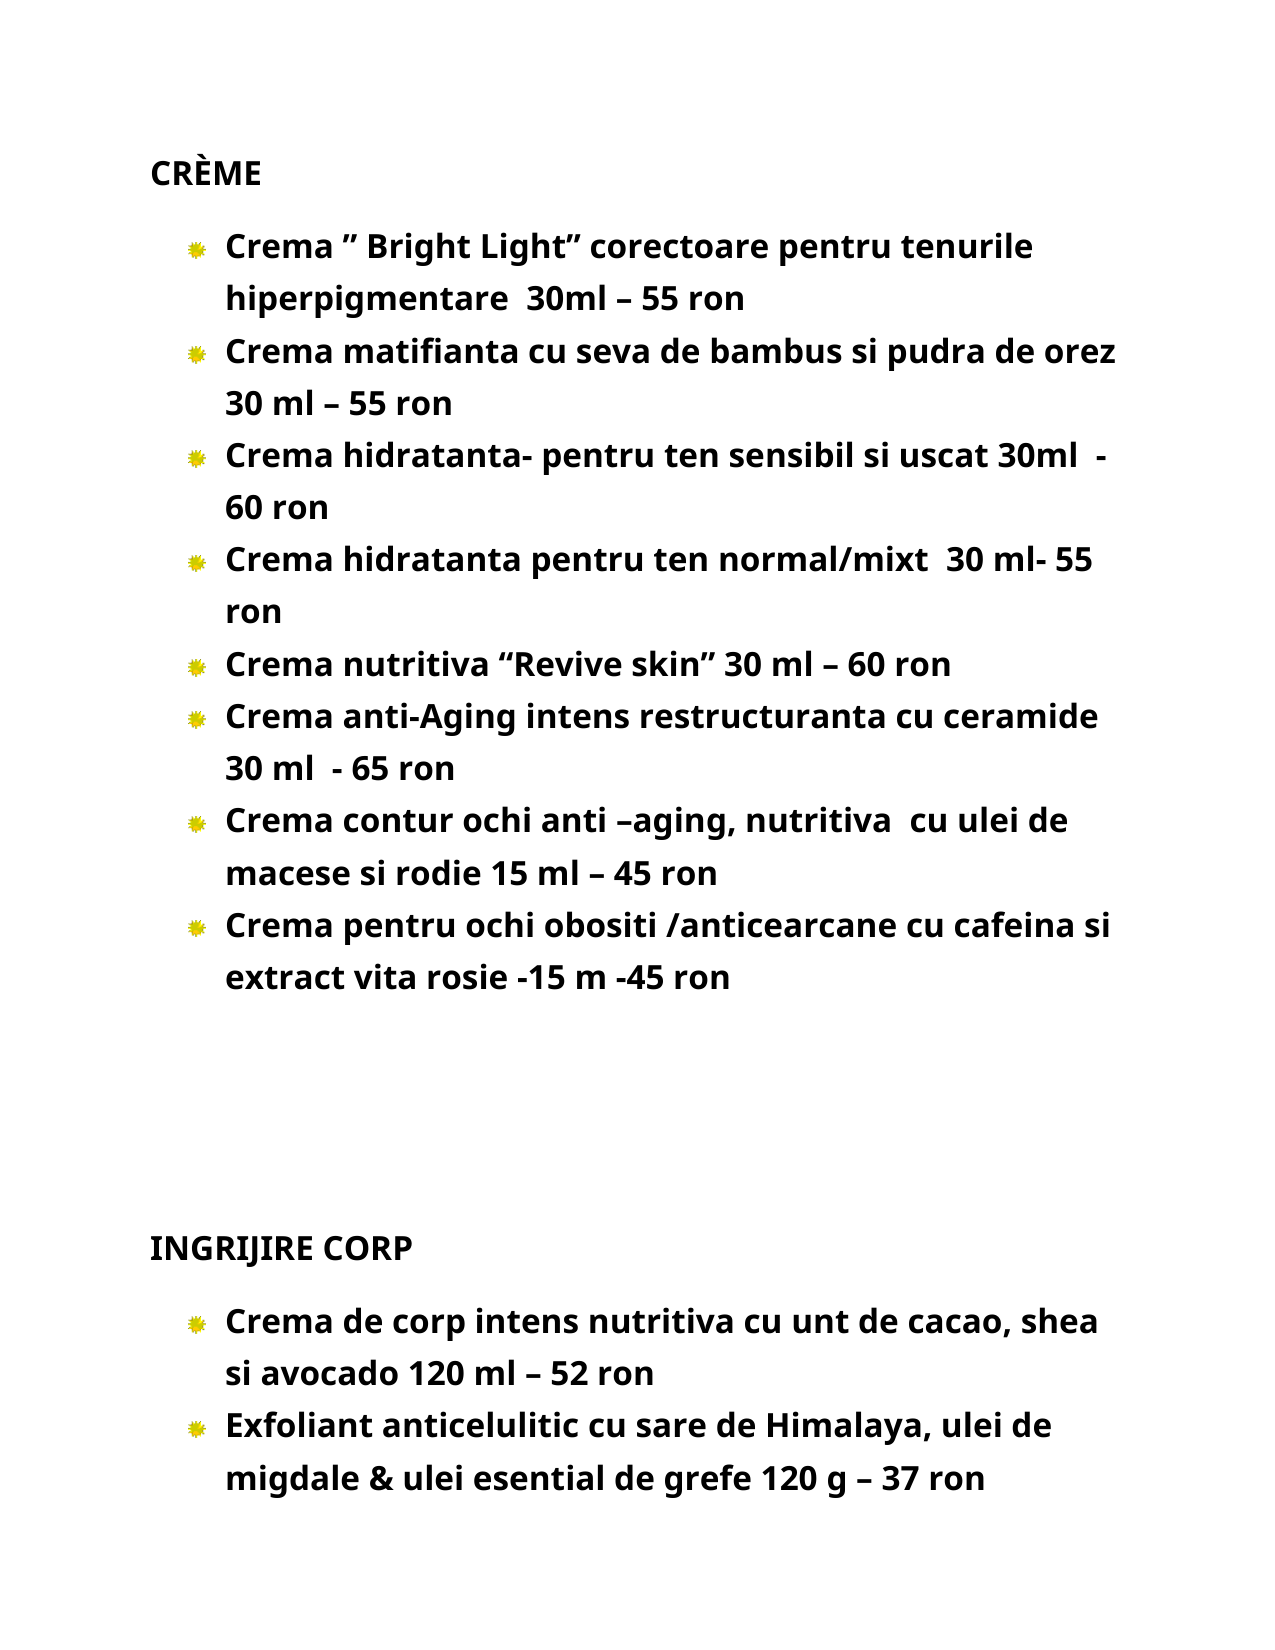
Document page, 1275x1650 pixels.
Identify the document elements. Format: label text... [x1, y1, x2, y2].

list Crema hidratanta- pentru ten sensibil si uscat 30ml - 60 ron [187, 432, 1125, 529]
picture [188, 659, 206, 677]
picture [188, 816, 206, 833]
picture [188, 450, 206, 468]
picture [188, 242, 206, 259]
list Crema matifianta cu seva de bambus si pudra de orez 30 ml – 55 ron [187, 327, 1125, 425]
list Crema pentru ochi obositi /anticearcane cu cafeina si extract vita rosie -15 m -45 ron [187, 901, 1125, 999]
picture [188, 555, 206, 572]
text CRÈME [150, 150, 1125, 195]
picture [188, 1421, 206, 1438]
picture [188, 711, 206, 729]
list Exfoliant anticelulitic cu sare de Himalaya, ulei de migdale & ulei esential de grefe 120 g – 37 ron [187, 1402, 1125, 1500]
picture [188, 1316, 206, 1334]
picture [188, 346, 206, 364]
list Crema nutritiva “Revive skin” 30 ml – 60 ron [187, 641, 1125, 686]
list Crema anti-Aging intens restructuranta cu ceramide 30 ml - 65 ron [187, 693, 1125, 790]
list Crema ” Bright Light” corectoare pentru tenurile hiperpigmentare 30ml – 55 ron [187, 223, 1125, 321]
picture [188, 920, 206, 937]
list Crema hidratanta pentru ten normal/mixt 30 ml- 55 ron [187, 536, 1125, 634]
list Crema contur ochi anti –aging, nutritiva cu ulei de macese si rodie 15 ml – 45 ron [187, 797, 1125, 895]
text INGRIJIRE CORP [150, 1225, 1125, 1270]
list Crema de corp intens nutritiva cu unt de cacao, shea si avocado 120 ml – 52 ron [187, 1298, 1125, 1396]
